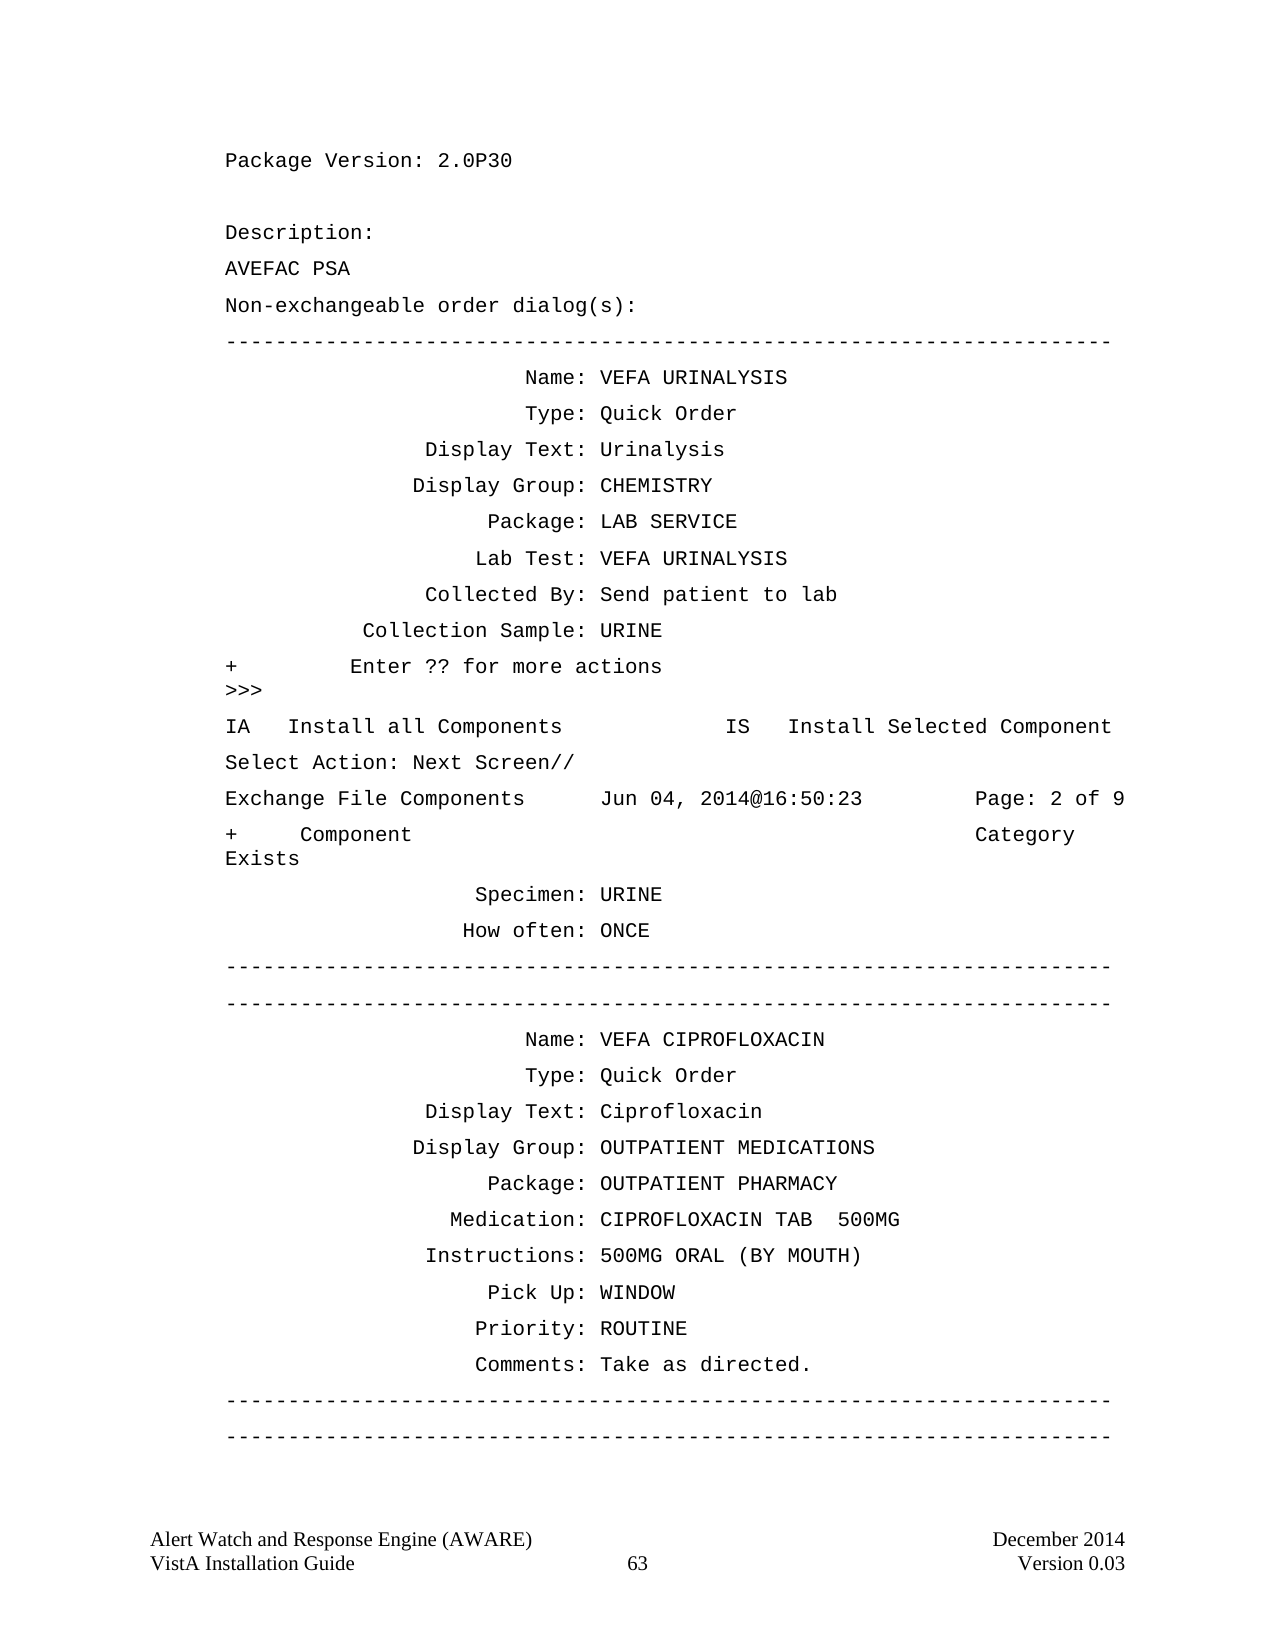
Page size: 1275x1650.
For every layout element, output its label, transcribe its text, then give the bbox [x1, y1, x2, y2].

text ----------------------------------------------------------------------- [225, 992, 1125, 1016]
text Package Version: 2.0P30 [225, 150, 1125, 174]
text Specimen: URINE [225, 884, 1125, 908]
text How often: ONCE [225, 920, 1125, 944]
text Display Text: Urinalysis [225, 439, 1125, 463]
text Display Text: Ciprofloxacin [225, 1101, 1125, 1124]
text Name: VEFA URINALYSIS [225, 367, 1125, 391]
text Instructions: 500MG ORAL (BY MOUTH) [225, 1246, 1125, 1269]
text Priority: ROUTINE [225, 1318, 1125, 1341]
text Type: Quick Order [225, 1065, 1125, 1088]
text Name: VEFA CIPROFLOXACIN [225, 1029, 1125, 1052]
text ----------------------------------------------------------------------- [225, 331, 1125, 354]
text Lab Test: VEFA URINALYSIS [225, 548, 1125, 571]
text Description: [225, 222, 1125, 246]
text Package: OUTPATIENT PHARMACY [225, 1173, 1125, 1197]
text ----------------------------------------------------------------------- [225, 956, 1125, 980]
text Type: Quick Order [225, 403, 1125, 427]
text Medication: CIPROFLOXACIN TAB 500MG [225, 1209, 1125, 1233]
text Display Group: OUTPATIENT MEDICATIONS [225, 1137, 1125, 1161]
text Package: LAB SERVICE [225, 511, 1125, 535]
text Exchange File Components Jun 04, 2014@16:50:23 Page: 2 of 9 [225, 788, 1125, 812]
text + Enter ?? for more actions >>> [225, 656, 1125, 703]
text ----------------------------------------------------------------------- [225, 1426, 1125, 1450]
text Comments: Take as directed. [225, 1354, 1125, 1378]
text IA Install all Components IS Install Selected Component [225, 716, 1125, 739]
text Collected By: Send patient to lab [225, 584, 1125, 607]
text + Component Category Exists [225, 824, 1125, 872]
text Non-exchangeable order dialog(s): [225, 294, 1125, 318]
text Collection Sample: URINE [225, 620, 1125, 643]
text Display Group: CHEMISTRY [225, 475, 1125, 499]
text Pick Up: WINDOW [225, 1282, 1125, 1305]
text ----------------------------------------------------------------------- [225, 1390, 1125, 1414]
text Select Action: Next Screen// [225, 752, 1125, 776]
text AVEFAC PSA [225, 258, 1125, 282]
